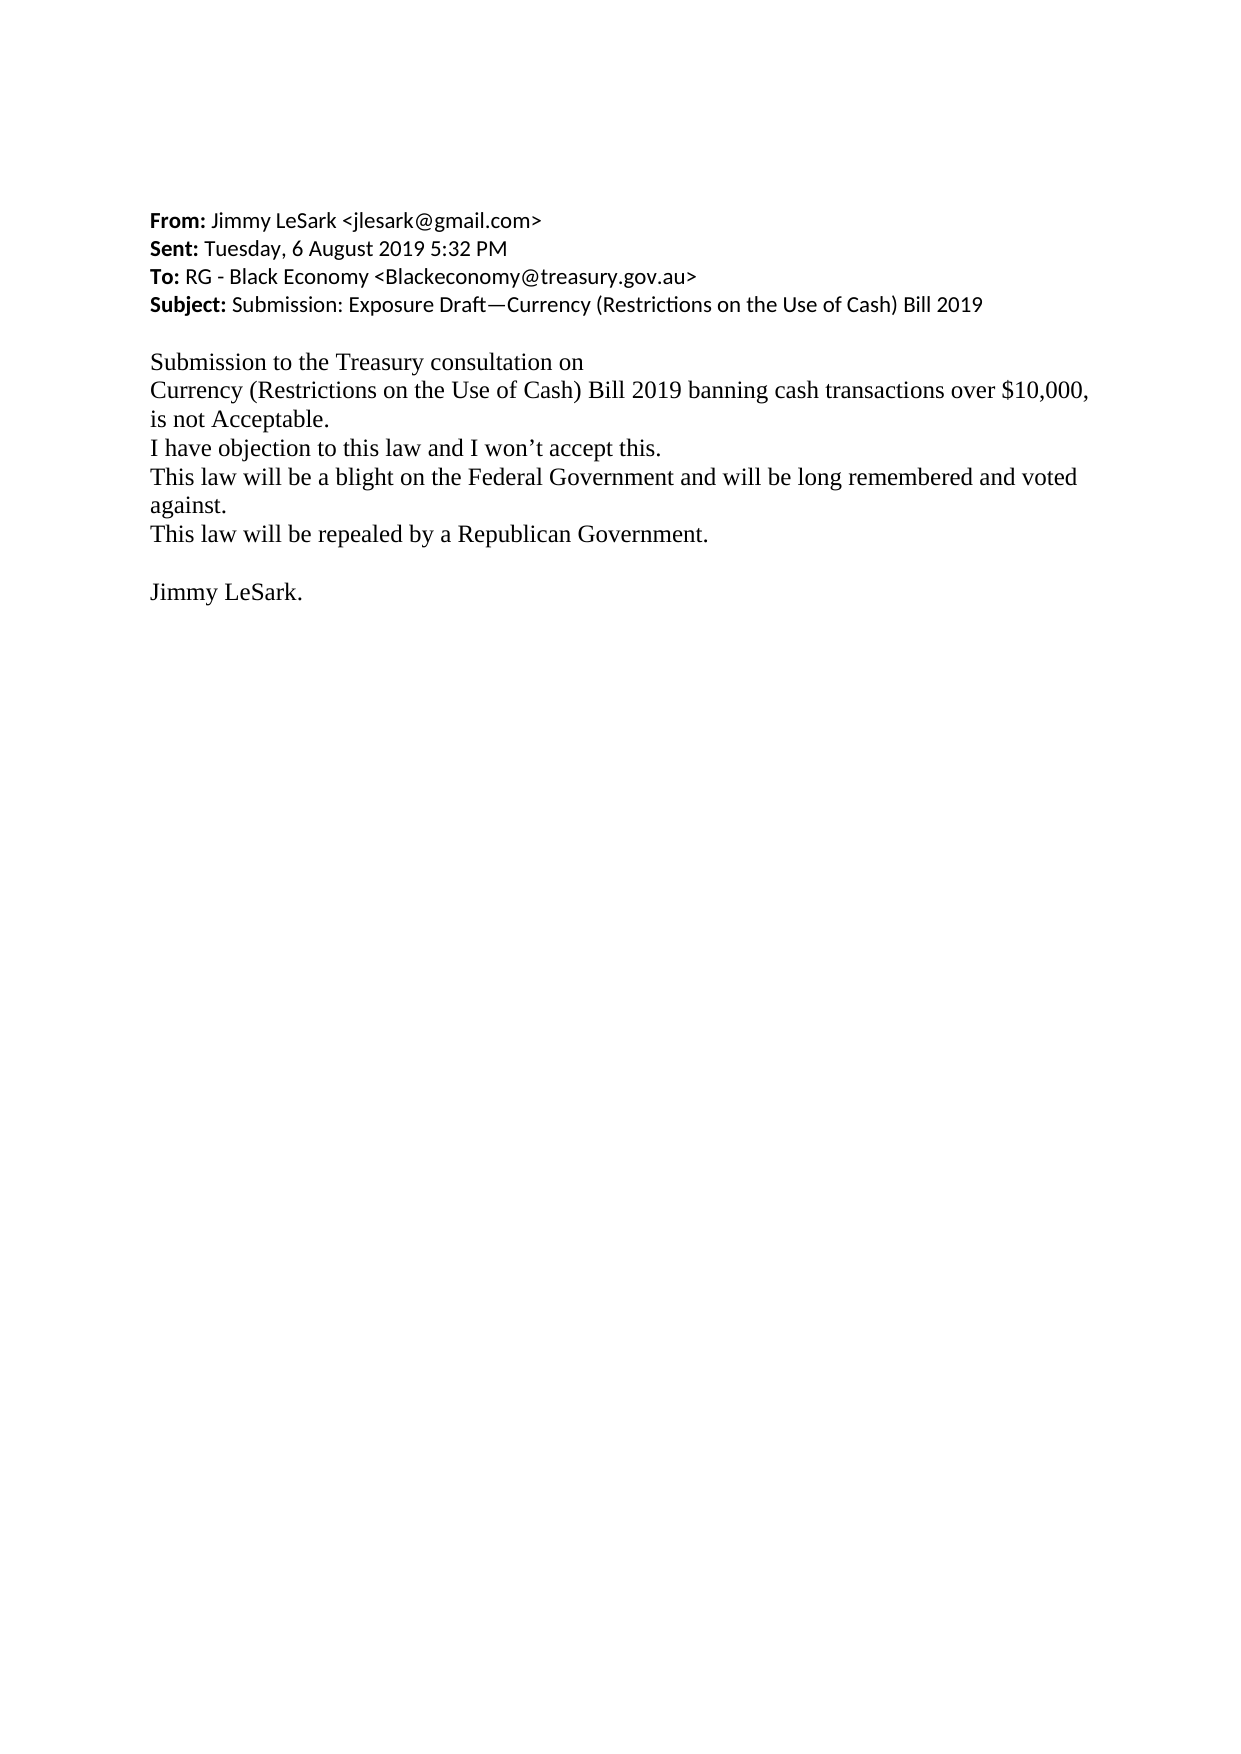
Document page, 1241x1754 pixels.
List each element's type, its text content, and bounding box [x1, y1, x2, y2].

text Currency (Restrictions on the Use of Cash) Bill 2019 banning cash transactions over $10,000, is not Acceptable. [150, 376, 1090, 433]
text This law will be a blight on the Federal Government and will be long remembered and voted against. [150, 462, 1090, 519]
text Submission to the Treasury consultation on [150, 347, 1090, 376]
text From: Jimmy LeSark <jlesark@gmail.com> Sent: Tuesday, 6 August 2019 5:32 PM To: RG - Black Economy <Blackeconomy@treasury.gov.au> Subject: Submission: Exposure Draft—Currency (Restrictions on the Use of Cash) Bill 2019 [150, 206, 1090, 318]
text Jimmy LeSark. [150, 577, 1090, 606]
text This law will be repealed by a Republican Government. [150, 519, 1090, 548]
text I have objection to this law and I won’t accept this. [150, 433, 1090, 462]
